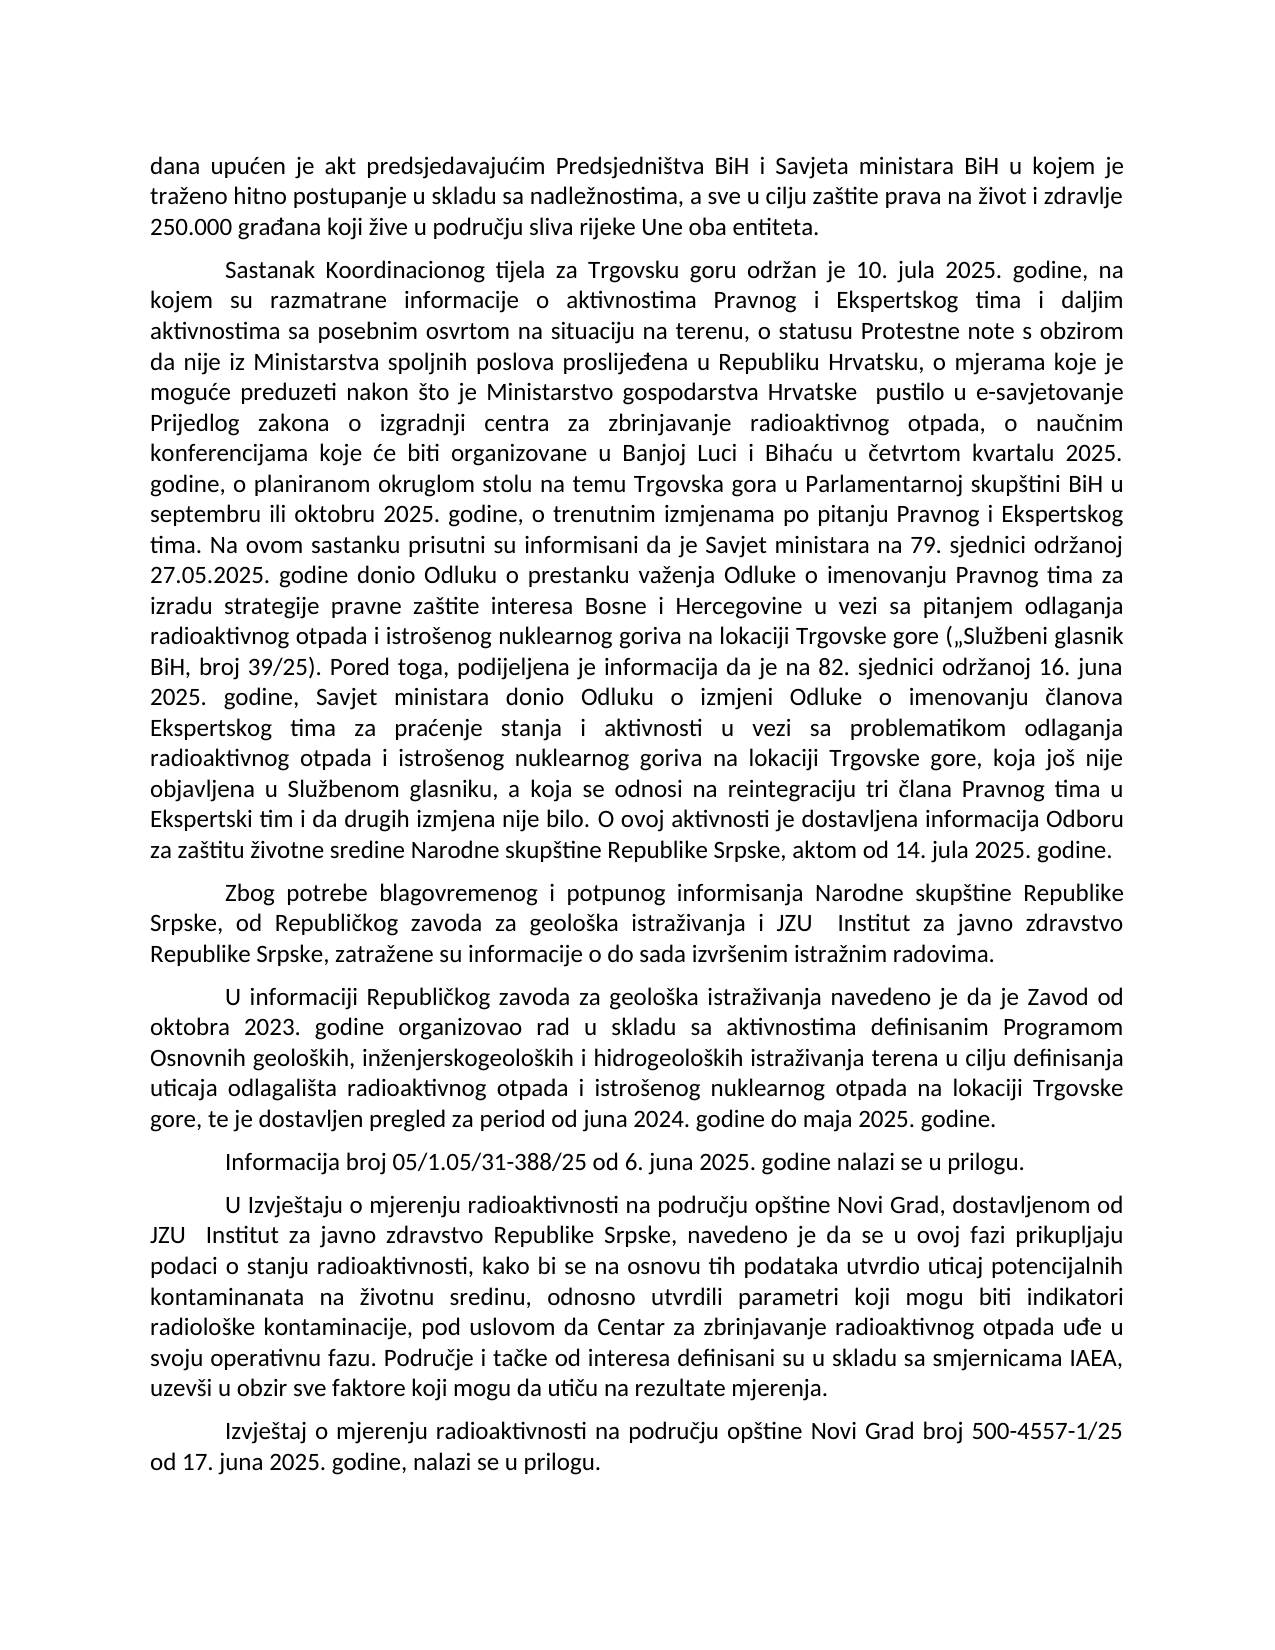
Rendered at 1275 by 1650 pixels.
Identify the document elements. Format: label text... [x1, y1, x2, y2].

text Izvještaj o mjerenju radioaktivnosti na području opštine Novi Grad broj 500-4557-1/25 od 17. juna 2025. godine, nalazi se u prilogu. [150, 1415, 1125, 1476]
text U informaciji Republičkog zavoda za geološka istraživanja navedeno je da je Zavod od oktobra 2023. godine organizovao rad u skladu sa aktivnostima definisanim Programom Osnovnih geoloških, inženjerskogeoloških i hidrogeoloških istraživanja terena u cilju definisanja uticaja odlagališta radioaktivnog otpada i istrošenog nuklearnog otpada na lokaciji Trgovske gore, te je dostavljen pregled za period od juna 2024. godine do maja 2025. godine. [150, 981, 1125, 1134]
text Informacija broj 05/1.05/31-388/25 od 6. juna 2025. godine nalazi se u prilogu. [150, 1146, 1125, 1177]
text Zbog potrebe blagovremenog i potpunog informisanja Narodne skupštine Republike Srpske, od Republičkog zavoda za geološka istraživanja i JZU Institut za javno zdravstvo Republike Srpske, zatražene su informacije o do sada izvršenim istražnim radovima. [150, 877, 1125, 968]
text U Izvještaju o mjerenju radioaktivnosti na području opštine Novi Grad, dostavljenom od JZU Institut za javno zdravstvo Republike Srpske, navedeno je da se u ovoj fazi prikupljaju podaci o stanju radioaktivnosti, kako bi se na osnovu tih podataka utvrdio uticaj potencijalnih kontaminanata na životnu sredinu, odnosno utvrdili parametri koji mogu biti indikatori radiološke kontaminacije, pod uslovom da Centar za zbrinjavanje radioaktivnog otpada uđe u svoju operativnu fazu. Područje i tačke od interesa definisani su u skladu sa smjernicama IAEA, uzevši u obzir sve faktore koji mogu da utiču na rezultate mjerenja. [150, 1189, 1125, 1403]
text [150, 150, 1125, 242]
text Sastanak Koordinacionog tijela za Trgovsku goru održan je 10. jula 2025. godine, na kojem su razmatrane informacije o aktivnostima Pravnog i Ekspertskog tima i daljim aktivnostima sa posebnim osvrtom na situaciju na terenu, o statusu Protestne note s obzirom da nije iz Ministarstva spoljnih poslova proslijeđena u Republiku Hrvatsku, o mjerama koje je moguće preduzeti nakon što je Ministarstvo gospodarstva Hrvatske pustilo u e-savjetovanje Prijedlog zakona o izgradnji centra za zbrinjavanje radioaktivnog otpada, o naučnim konferencijama koje će biti organizovane u Banjoj Luci i Bihaću u četvrtom kvartalu 2025. godine, o planiranom okruglom stolu na temu Trgovska gora u Parlamentarnoj skupštini BiH u septembru ili oktobru 2025. godine, o trenutnim izmjenama po pitanju Pravnog i Ekspertskog tima. Na ovom sastanku prisutni su informisani da je Savjet ministara na 79. sjednici održanoj 27.05.2025. godine donio Odluku o prestanku važenja Odluke o imenovanju Pravnog tima za izradu strategije pravne zaštite interesa Bosne i Hercegovine u vezi sa pitanjem odlaganja radioaktivnog otpada i istrošenog nuklearnog goriva na lokaciji Trgovske gore („Službeni glasnik BiH, broj 39/25). Pored toga, podijeljena je informacija da je na 82. sjednici održanoj 16. juna 2025. godine, Savjet ministara donio Odluku o izmjeni Odluke o imenovanju članova Ekspertskog tima za praćenje stanja i aktivnosti u vezi sa problematikom odlaganja radioaktivnog otpada i istrošenog nuklearnog goriva na lokaciji Trgovske gore, koja još nije objavljena u Službenom glasniku, a koja se odnosi na reintegraciju tri člana Pravnog tima u Ekspertski tim i da drugih izmjena nije bilo. O ovoj aktivnosti je dostavljena informacija Odboru za zaštitu životne sredine Narodne skupštine Republike Srpske, aktom od 14. jula 2025. godine. [150, 254, 1125, 864]
